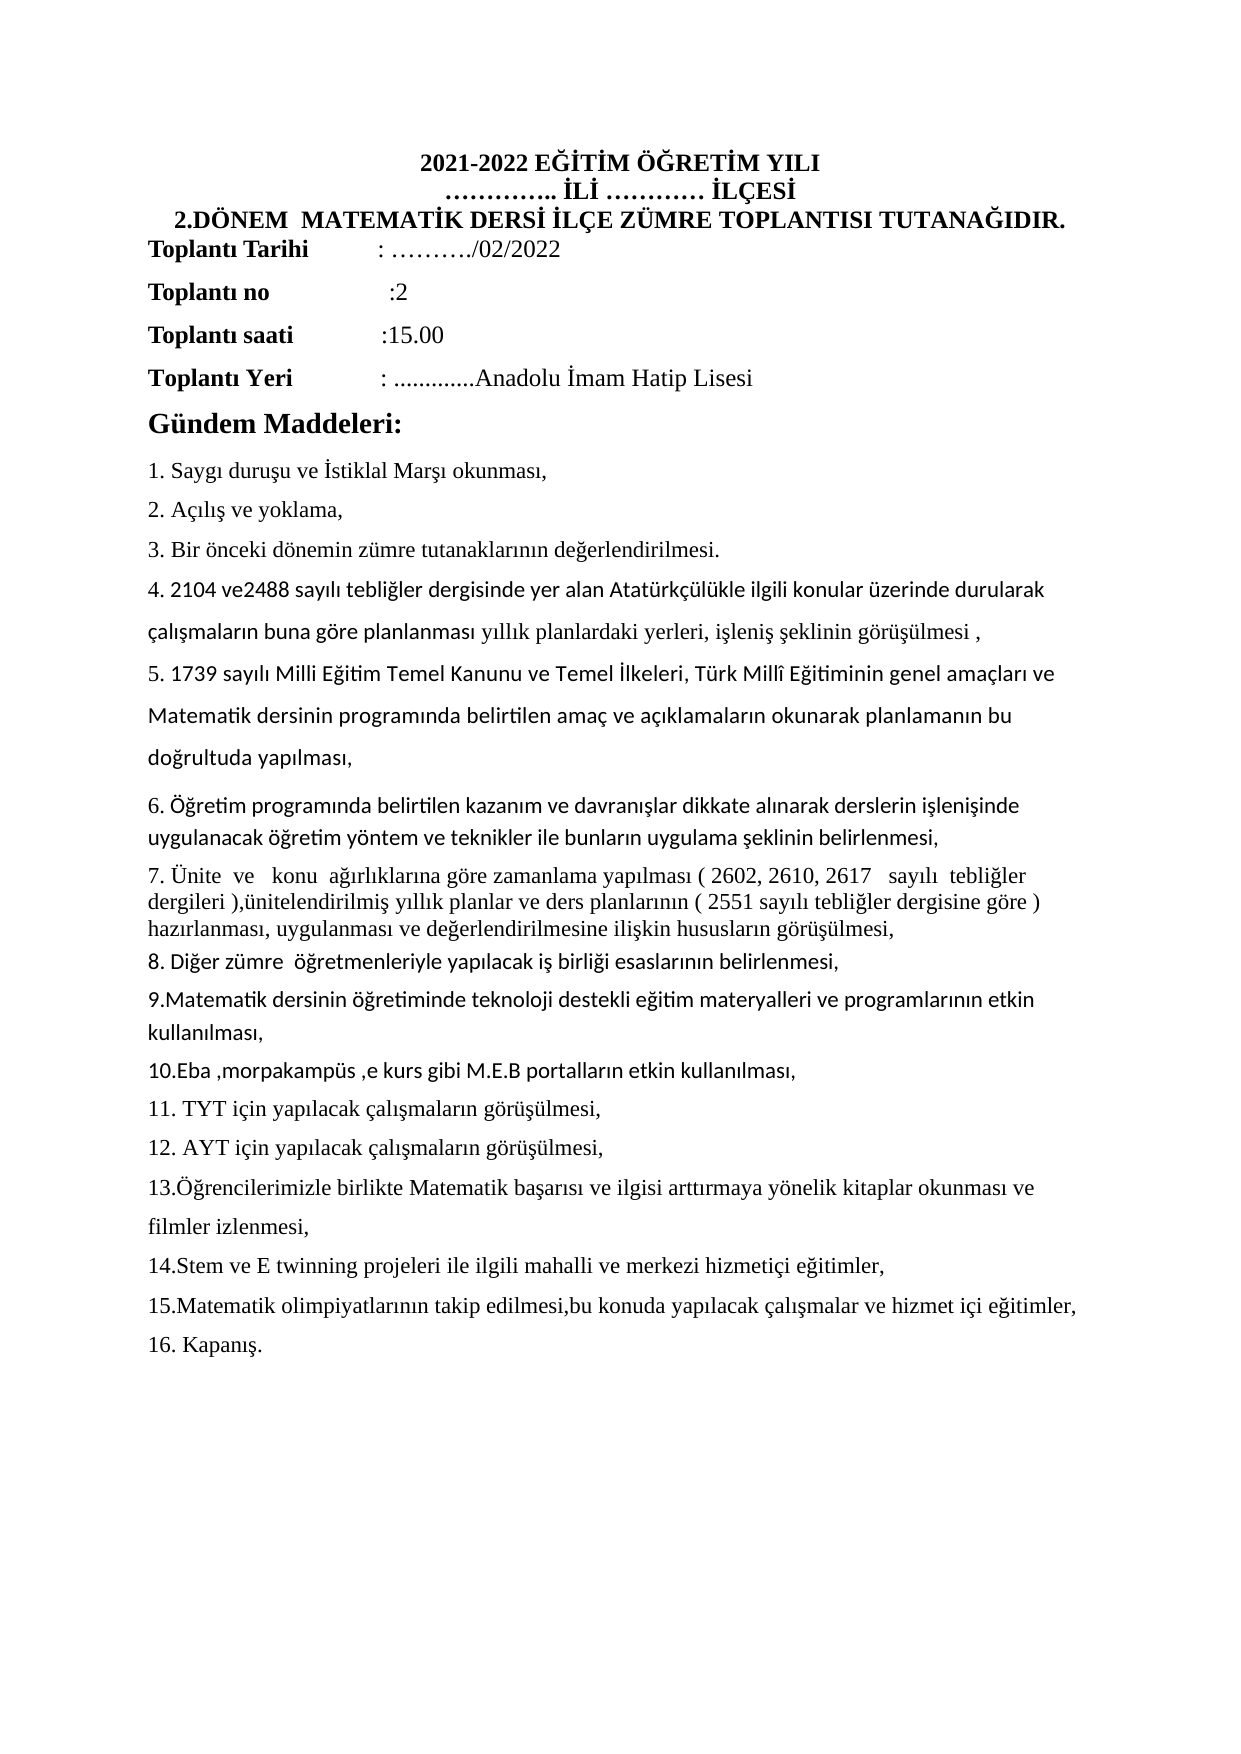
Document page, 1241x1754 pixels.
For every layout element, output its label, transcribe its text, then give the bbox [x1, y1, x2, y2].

text 11. TYT için yapılacak çalışmaların görüşülmesi, [148, 1095, 1093, 1121]
text 2.DÖNEM MATEMATİK DERSİ İLÇE ZÜMRE TOPLANTISI TUTANAĞIDIR. [148, 205, 1093, 234]
text 10.Eba ,morpakampüs ,e kurs gibi M.E.B portalların etkin kullanılması, [148, 1056, 1093, 1084]
text 7. Ünite ve konu ağırlıklarına göre zamanlama yapılması ( 2602, 2610, 2617 sayılı tebliğler dergileri ),ünitelendirilmiş yıllık planlar ve ders planlarının ( 2551 sayılı tebliğler dergisine göre ) hazırlanması, uygulanması ve değerlendirilmesine ilişkin hususların görüşülmesi, [148, 862, 1093, 941]
text 2. Açılış ve yoklama, [148, 496, 1093, 522]
text Toplantı Tarihi : ………./02/2022 [148, 234, 1093, 263]
text Gündem Maddeleri: [148, 406, 1093, 440]
text ………….. İLİ ………… İLÇESİ [148, 176, 1093, 205]
text Toplantı no :2 [148, 277, 1093, 306]
text 12. AYT için yapılacak çalışmaların görüşülmesi, [148, 1134, 1093, 1161]
text 14.Stem ve E twinning projeleri ile ilgili mahalli ve merkezi hizmetiçi eğitimler, [148, 1253, 1093, 1279]
text 6. Öğretim programında belirtilen kazanım ve davranışlar dikkate alınarak derslerin işlenişinde uygulanacak öğretim yöntem ve teknikler ile bunların uygulama şeklinin belirlenmesi, [148, 791, 1093, 851]
text doğrultuda yapılması, [148, 743, 1093, 771]
text 5. 1739 sayılı Milli Eğitim Temel Kanunu ve Temel İlkeleri, Türk Millî Eğitiminin genel amaçları ve Matematik dersinin programında belirtilen amaç ve açıklamaların okunarak planlamanın bu [148, 659, 1093, 729]
text 2021-2022 EĞİTİM ÖĞRETİM YILI [148, 148, 1093, 176]
text 4. 2104 ve2488 sayılı tebliğler dergisinde yer alan Atatürkçülükle ilgili konular üzerinde durularak çalışmaların buna göre planlanması yıllık planlardaki yerleri, işleniş şeklinin görüşülmesi , [148, 575, 1093, 645]
text 3. Bir önceki dönemin zümre tutanaklarının değerlendirilmesi. [148, 536, 1093, 562]
text 9.Matematik dersinin öğretiminde teknoloji destekli eğitim materyalleri ve programlarının etkin kullanılması, [148, 986, 1093, 1046]
text Toplantı saati :15.00 [148, 320, 1093, 349]
text 13.Öğrencilerimizle birlikte Matematik başarısı ve ilgisi arttırmaya yönelik kitaplar okunması ve filmler izlenmesi, [148, 1174, 1093, 1239]
text 1. Saygı duruşu ve İstiklal Marşı okunması, [148, 457, 1093, 483]
text 8. Diğer zümre öğretmenleriyle yapılacak iş birliği esaslarının belirlenmesi, [148, 947, 1093, 975]
text Toplantı Yeri : .............Anadolu İmam Hatip Lisesi [148, 363, 1093, 392]
text 16. Kapanış. [148, 1332, 1093, 1358]
text 15.Matematik olimpiyatlarının takip edilmesi,bu konuda yapılacak çalışmalar ve hizmet içi eğitimler, [148, 1292, 1093, 1318]
